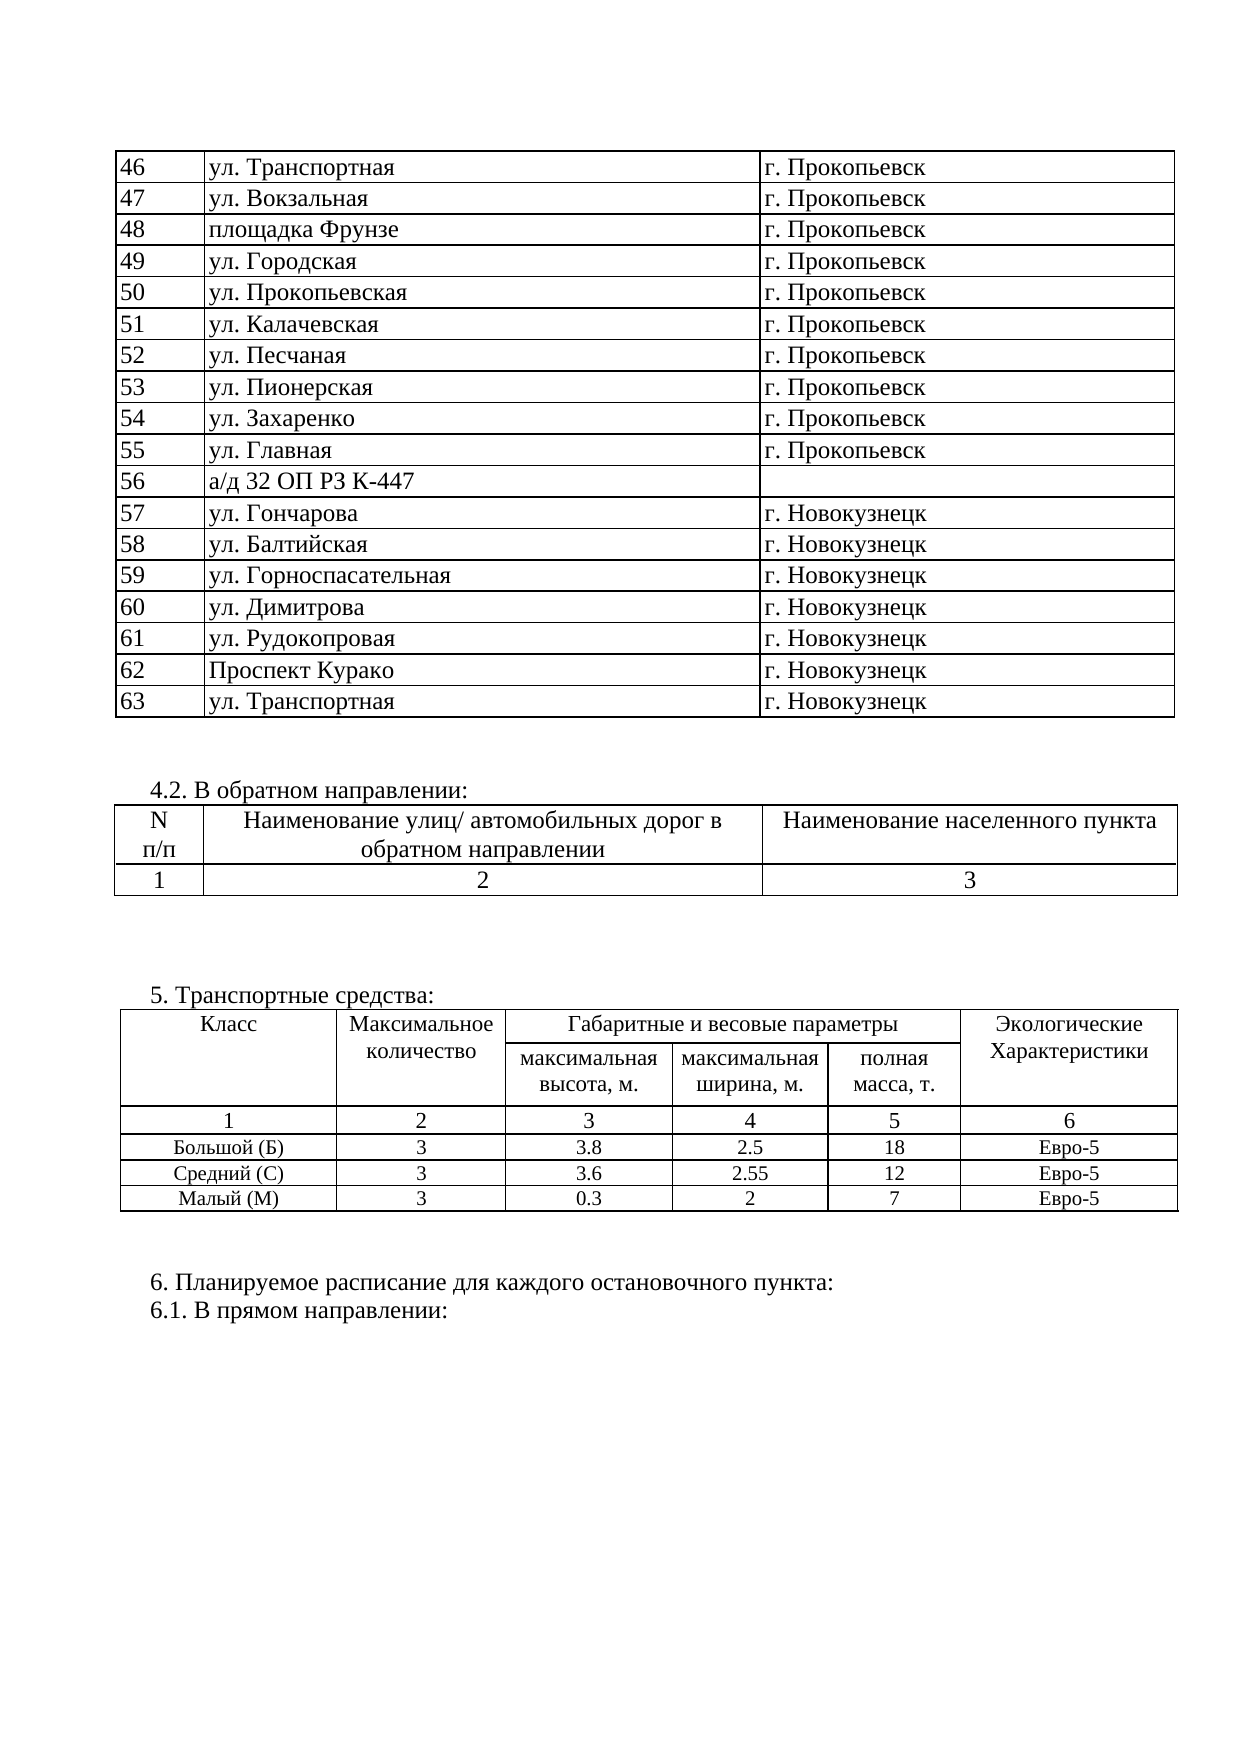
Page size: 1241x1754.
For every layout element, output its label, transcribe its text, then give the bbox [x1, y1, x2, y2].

table_cell 3 [337, 1135, 505, 1159]
table_cell 53 [117, 372, 204, 402]
table_cell 48 [117, 215, 204, 244]
table_cell ул. Городская [205, 246, 759, 276]
table_cell 60 [117, 592, 204, 622]
table_cell 3.6 [506, 1161, 672, 1184]
text 4.2. В обратном направлении: [150, 775, 1090, 804]
table_cell максимальная ширина, м. [673, 1044, 827, 1105]
table_cell ул. Захаренко [205, 403, 759, 433]
table_cell ул. Вокзальная [205, 183, 759, 213]
table_header Наименование улиц/ автомобильных дорог в обратном направлении [204, 806, 762, 863]
table_cell 3.8 [506, 1135, 672, 1159]
table_cell 56 [117, 466, 204, 496]
table_cell 3 [763, 863, 1177, 894]
table_cell ул. Гончарова [205, 498, 759, 527]
table_cell г. Новокузнецк [761, 561, 1174, 590]
table_cell 2 [204, 865, 762, 894]
table_cell г. Прокопьевск [761, 152, 1174, 181]
table_cell 59 [117, 561, 204, 590]
table_cell г. Новокузнецк [761, 498, 1174, 527]
table_header Максимальное количество [337, 1010, 505, 1105]
table_cell ул. Транспортная [205, 152, 759, 181]
table_cell 12 [829, 1161, 960, 1184]
table_cell Евро-5 [961, 1161, 1177, 1184]
table_cell площадка Фрунзе [205, 215, 759, 244]
table_cell ул. Калачевская [205, 309, 759, 339]
table_cell 49 [117, 246, 204, 276]
text 6.1. В прямом направлении: [150, 1296, 1090, 1324]
table_cell 18 [829, 1135, 960, 1159]
table_header Класс [121, 1010, 336, 1105]
table_cell ул. Главная [205, 435, 759, 464]
table_cell 2 [673, 1186, 827, 1210]
table_cell 7 [829, 1186, 960, 1210]
table_cell ул. Горноспасательная [205, 561, 759, 590]
table_cell Евро-5 [961, 1135, 1177, 1159]
table_cell максимальная высота, м. [506, 1044, 672, 1105]
table_cell 55 [117, 435, 204, 464]
table_cell 1 [115, 864, 203, 894]
table_cell г. Прокопьевск [761, 309, 1174, 339]
table_cell 57 [117, 498, 204, 527]
table_cell Проспект Курако [205, 655, 759, 685]
table_cell ул. Транспортная [205, 686, 759, 716]
table_cell г. Прокопьевск [761, 277, 1174, 307]
table_cell г. Новокузнецк [761, 592, 1174, 622]
table_cell г. Прокопьевск [761, 215, 1174, 244]
table_cell ул. Прокопьевская [205, 277, 759, 307]
table_cell 46 [117, 152, 204, 181]
table_cell 63 [117, 686, 204, 716]
table_cell Средний (С) [121, 1161, 336, 1184]
table_cell ул. Песчаная [205, 340, 759, 370]
table_cell ул. Балтийская [205, 529, 759, 559]
table_cell г. Прокопьевск [761, 183, 1174, 213]
table_cell полная масса, т. [829, 1044, 960, 1105]
table_cell 58 [117, 529, 204, 559]
table_cell 3 [506, 1107, 672, 1133]
table_cell Евро-5 [961, 1186, 1177, 1210]
table_cell 4 [673, 1107, 827, 1133]
table_cell 0.3 [506, 1186, 672, 1210]
table_cell 61 [117, 623, 204, 653]
table_cell г. Прокопьевск [761, 246, 1174, 276]
table_cell 1 [121, 1107, 336, 1133]
table_cell 51 [117, 309, 204, 339]
table_cell 5 [829, 1107, 960, 1133]
table_cell 2.5 [673, 1135, 827, 1159]
table_cell г. Прокопьевск [761, 435, 1174, 464]
table_cell ул. Димитрова [205, 592, 759, 622]
table_cell 52 [117, 340, 204, 370]
table_cell г. Прокопьевск [761, 403, 1174, 433]
table_cell 62 [117, 655, 204, 685]
table_cell г. Новокузнецк [761, 529, 1174, 559]
table_header N п/п [115, 806, 203, 863]
table_cell 3 [337, 1161, 505, 1184]
table_cell Малый (М) [121, 1186, 336, 1210]
table_cell а/д 32 ОП РЗ К-447 [205, 466, 759, 496]
table_cell ул. Рудокопровая [205, 623, 759, 653]
table_cell г. Новокузнецк [761, 655, 1174, 685]
table_header Габаритные и весовые параметры [506, 1010, 960, 1042]
table_cell 47 [117, 183, 204, 213]
table_cell 3 [337, 1186, 505, 1210]
table_header Экологические Характеристики [961, 1010, 1177, 1105]
table_cell 2.55 [673, 1161, 827, 1184]
table_header Наименование населенного пункта [763, 806, 1177, 863]
table_cell Большой (Б) [121, 1135, 336, 1159]
table_cell г. Новокузнецк [761, 686, 1174, 716]
table_cell 50 [117, 277, 204, 307]
table_cell г. Прокопьевск [761, 340, 1174, 370]
table_cell ул. Пионерская [205, 372, 759, 402]
table_cell 6 [961, 1107, 1177, 1133]
text 5. Транспортные средства: [150, 980, 1090, 1009]
table_cell [761, 466, 1174, 496]
table_cell г. Новокузнецк [761, 623, 1174, 653]
table_cell 54 [117, 403, 204, 433]
table_cell 2 [337, 1107, 505, 1133]
table_cell г. Прокопьевск [761, 372, 1174, 402]
text 6. Планируемое расписание для каждого остановочного пункта: [150, 1267, 1090, 1296]
